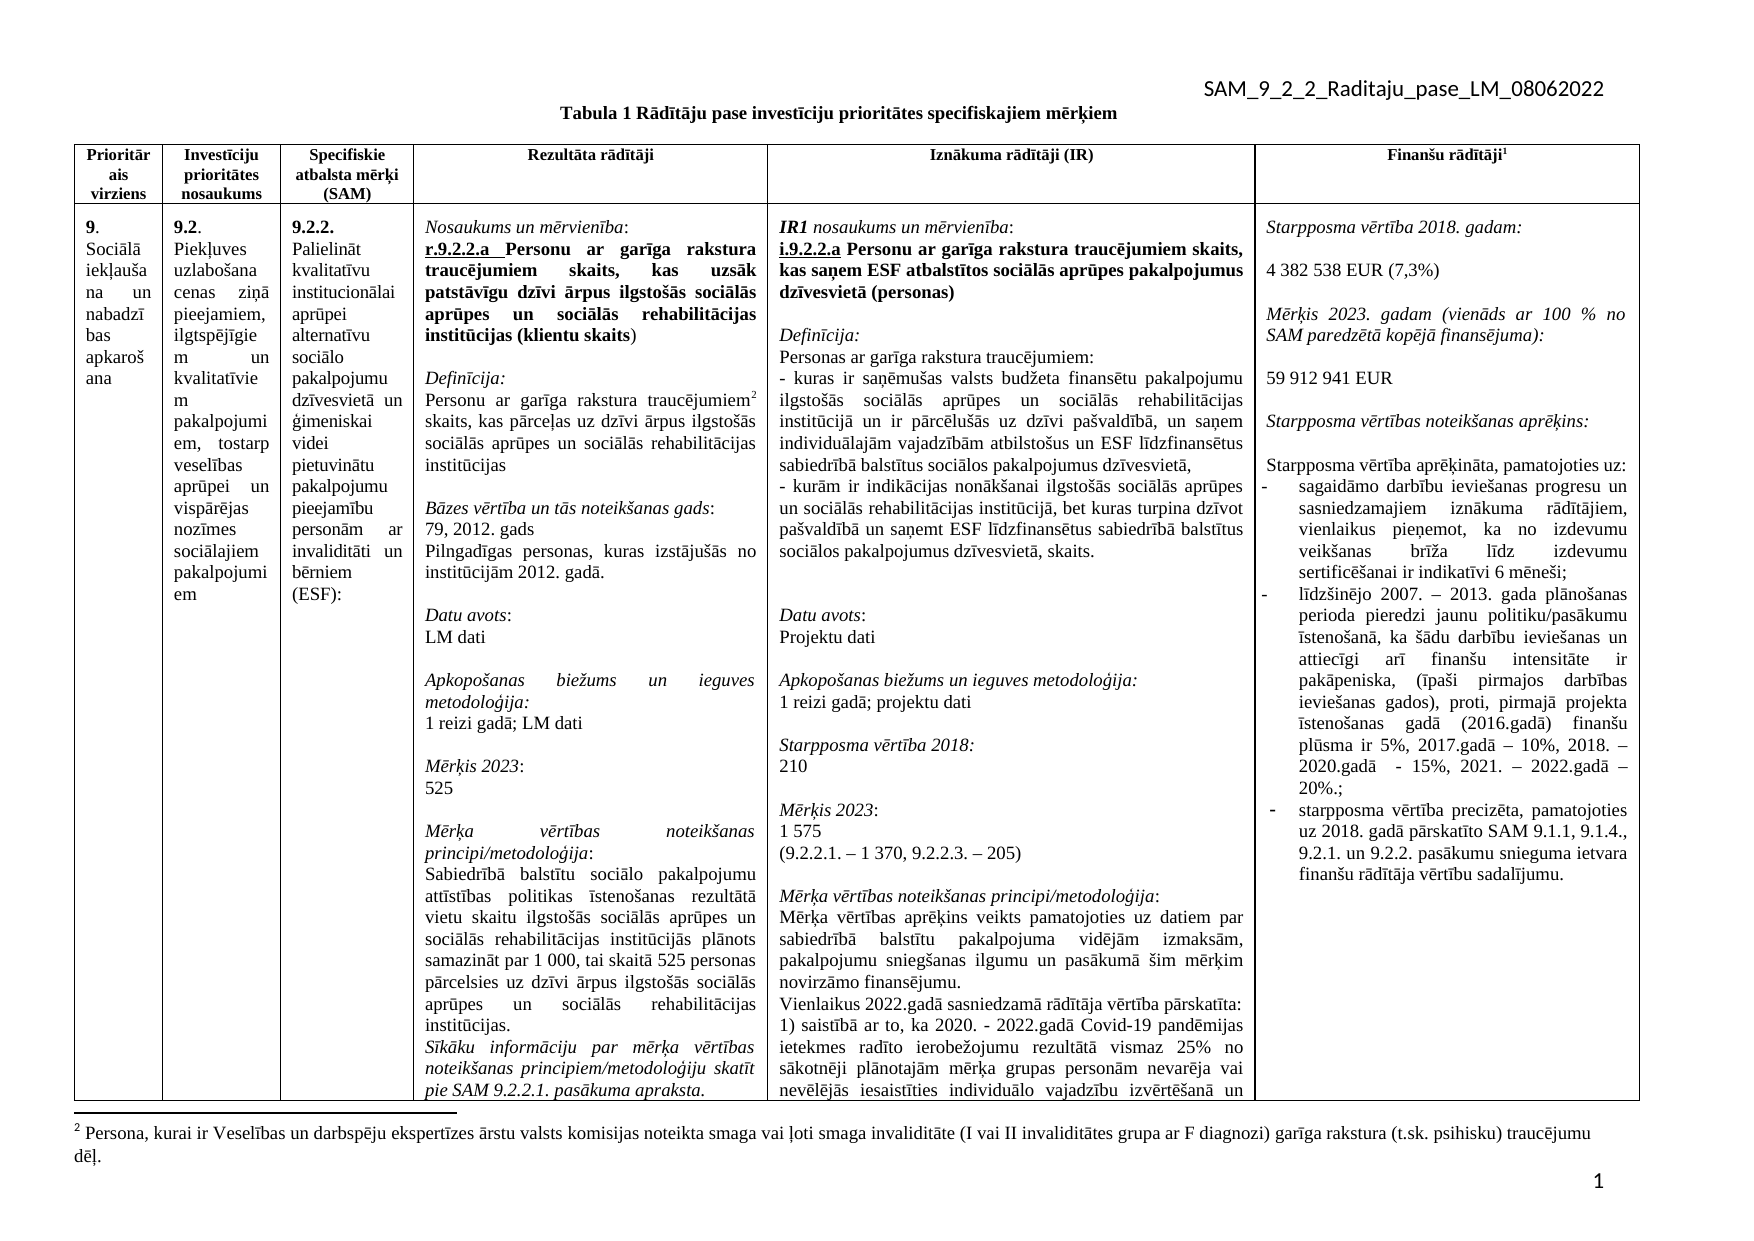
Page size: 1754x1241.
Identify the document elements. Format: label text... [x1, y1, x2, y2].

table_header Specifiskie atbalsta mērķi (SAM) [281, 145, 413, 203]
table_header Rezultāta rādītāji [414, 145, 767, 203]
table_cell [414, 204, 767, 1100]
table_header Iznākuma rādītāji (IR) [768, 145, 1254, 203]
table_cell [281, 204, 413, 1100]
text Tabula 1 Rādītāju pase investīciju prioritātes specifiskajiem mērķiem [74, 102, 1604, 123]
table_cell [75, 204, 162, 1100]
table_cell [163, 204, 280, 1100]
table_header Prioritārais virziens [75, 145, 162, 203]
table_header Finanšu rādītāji [1256, 145, 1639, 203]
table_header Investīciju prioritātes nosaukums [163, 145, 280, 203]
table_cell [768, 204, 1254, 1100]
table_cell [1256, 204, 1639, 1100]
